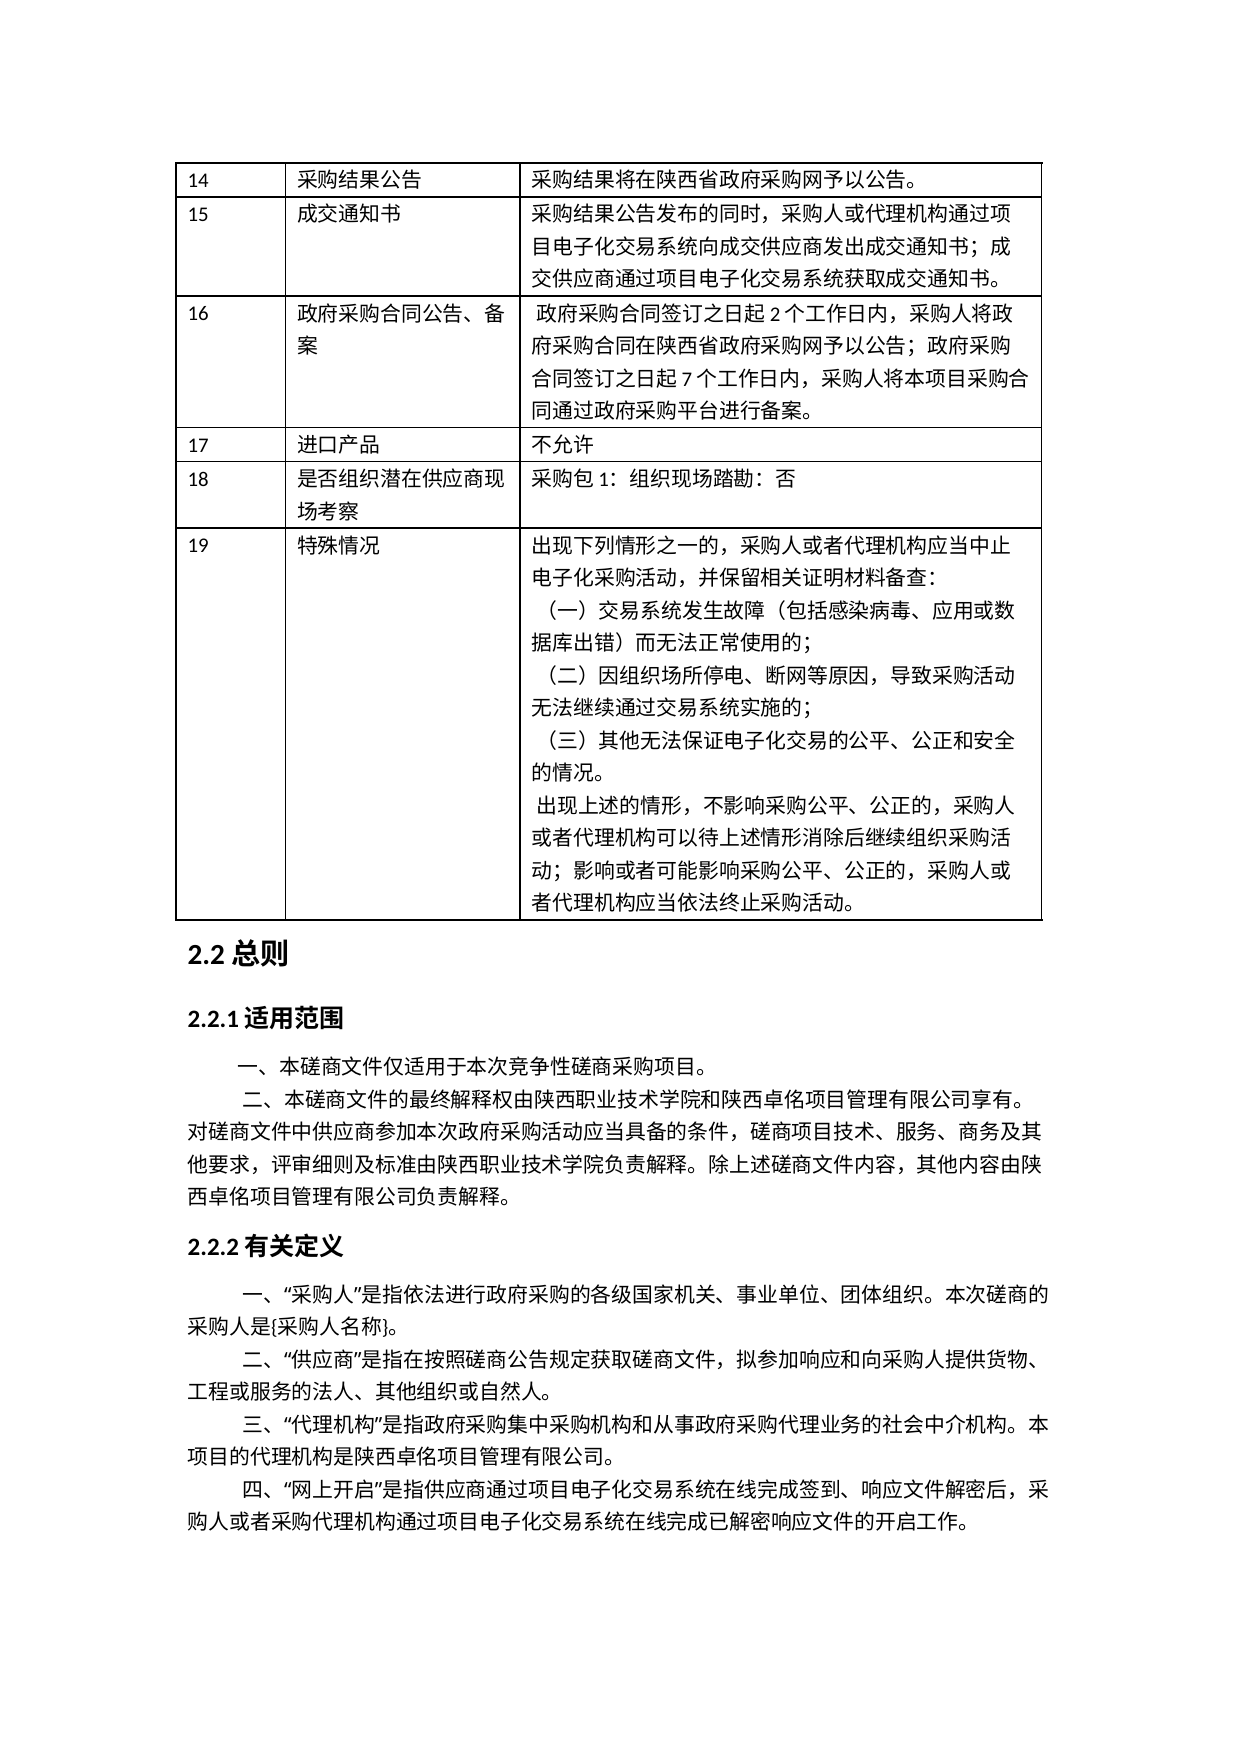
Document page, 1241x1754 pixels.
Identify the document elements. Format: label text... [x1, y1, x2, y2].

table_cell 不允许 [521, 428, 1041, 461]
text 四、“网上开启”是指供应商通过项目电子化交易系统在线完成签到、响应文件解密后，采购人或者采购代理机构通过项目电子化交易系统在线完成已解密响应文件的开启工作。 [187, 1473, 1053, 1538]
text 一、本磋商文件仅适用于本次竞争性磋商采购项目。 [187, 1050, 1053, 1083]
table_cell 特殊情况 [286, 529, 519, 919]
text 2.2.1适用范围 [187, 985, 1053, 1050]
text 2.2总则 [187, 920, 1053, 985]
table_cell 政府采购合同签订之日起2个工作日内，采购人将政府采购合同在陕西省政府采购网予以公告；政府采购合同签订之日起7个工作日内，采购人将本项目采购合同通过政府采购平台进行备案。 [521, 297, 1041, 427]
table_cell 出现下列情形之一的，采购人或者代理机构应当中止电子化采购活动，并保留相关证明材料备查： （一）交易系统发生故障（包括感染病毒、应用或数据库出错）而无法正常使用的； （二）因组织场所停电、断网等原因，导致采购活动无法继续通过交易系统实施的； （三）其他无法保证电子化交易的公平、公正和安全的情况。 出现上述的情形，不影响采购公平、公正的，采购人或者代理机构可以待上述情形消除后继续组织采购活动；影响或者可能影响采购公平、公正的，采购人或者代理机构应当依法终止采购活动。 [521, 529, 1041, 919]
table_cell 16 [177, 297, 285, 427]
text 三、“代理机构”是指政府采购集中采购机构和从事政府采购代理业务的社会中介机构。本项目的代理机构是陕西卓佲项目管理有限公司。 [187, 1408, 1053, 1473]
text 2.2.2有关定义 [187, 1213, 1053, 1278]
table_cell 采购结果将在陕西省政府采购网予以公告。 [521, 164, 1041, 196]
table_cell 采购包1：组织现场踏勘：否 [521, 462, 1041, 527]
text 一、“采购人”是指依法进行政府采购的各级国家机关、事业单位、团体组织。本次磋商的采购人是{采购人名称}。 [187, 1278, 1053, 1343]
table_cell 17 [177, 428, 285, 461]
table_cell 19 [177, 529, 285, 919]
table_cell 18 [177, 462, 285, 527]
table_cell 采购结果公告发布的同时，采购人或代理机构通过项目电子化交易系统向成交供应商发出成交通知书；成交供应商通过项目电子化交易系统获取成交通知书。 [521, 198, 1041, 295]
table_cell 政府采购合同公告、备案 [286, 297, 519, 427]
table_cell 成交通知书 [286, 198, 519, 295]
text 二、“供应商”是指在按照磋商公告规定获取磋商文件，拟参加响应和向采购人提供货物、工程或服务的法人、其他组织或自然人。 [187, 1343, 1053, 1408]
table_cell 采购结果公告 [286, 164, 519, 196]
text 二、本磋商文件的最终解释权由陕西职业技术学院和陕西卓佲项目管理有限公司享有。对磋商文件中供应商参加本次政府采购活动应当具备的条件，磋商项目技术、服务、商务及其他要求，评审细则及标准由陕西职业技术学院负责解释。除上述磋商文件内容，其他内容由陕西卓佲项目管理有限公司负责解释。 [187, 1083, 1053, 1213]
table_cell 14 [177, 164, 285, 196]
table_cell 是否组织潜在供应商现场考察 [286, 462, 519, 527]
table_cell 15 [177, 198, 285, 295]
table_cell 进口产品 [286, 428, 519, 461]
